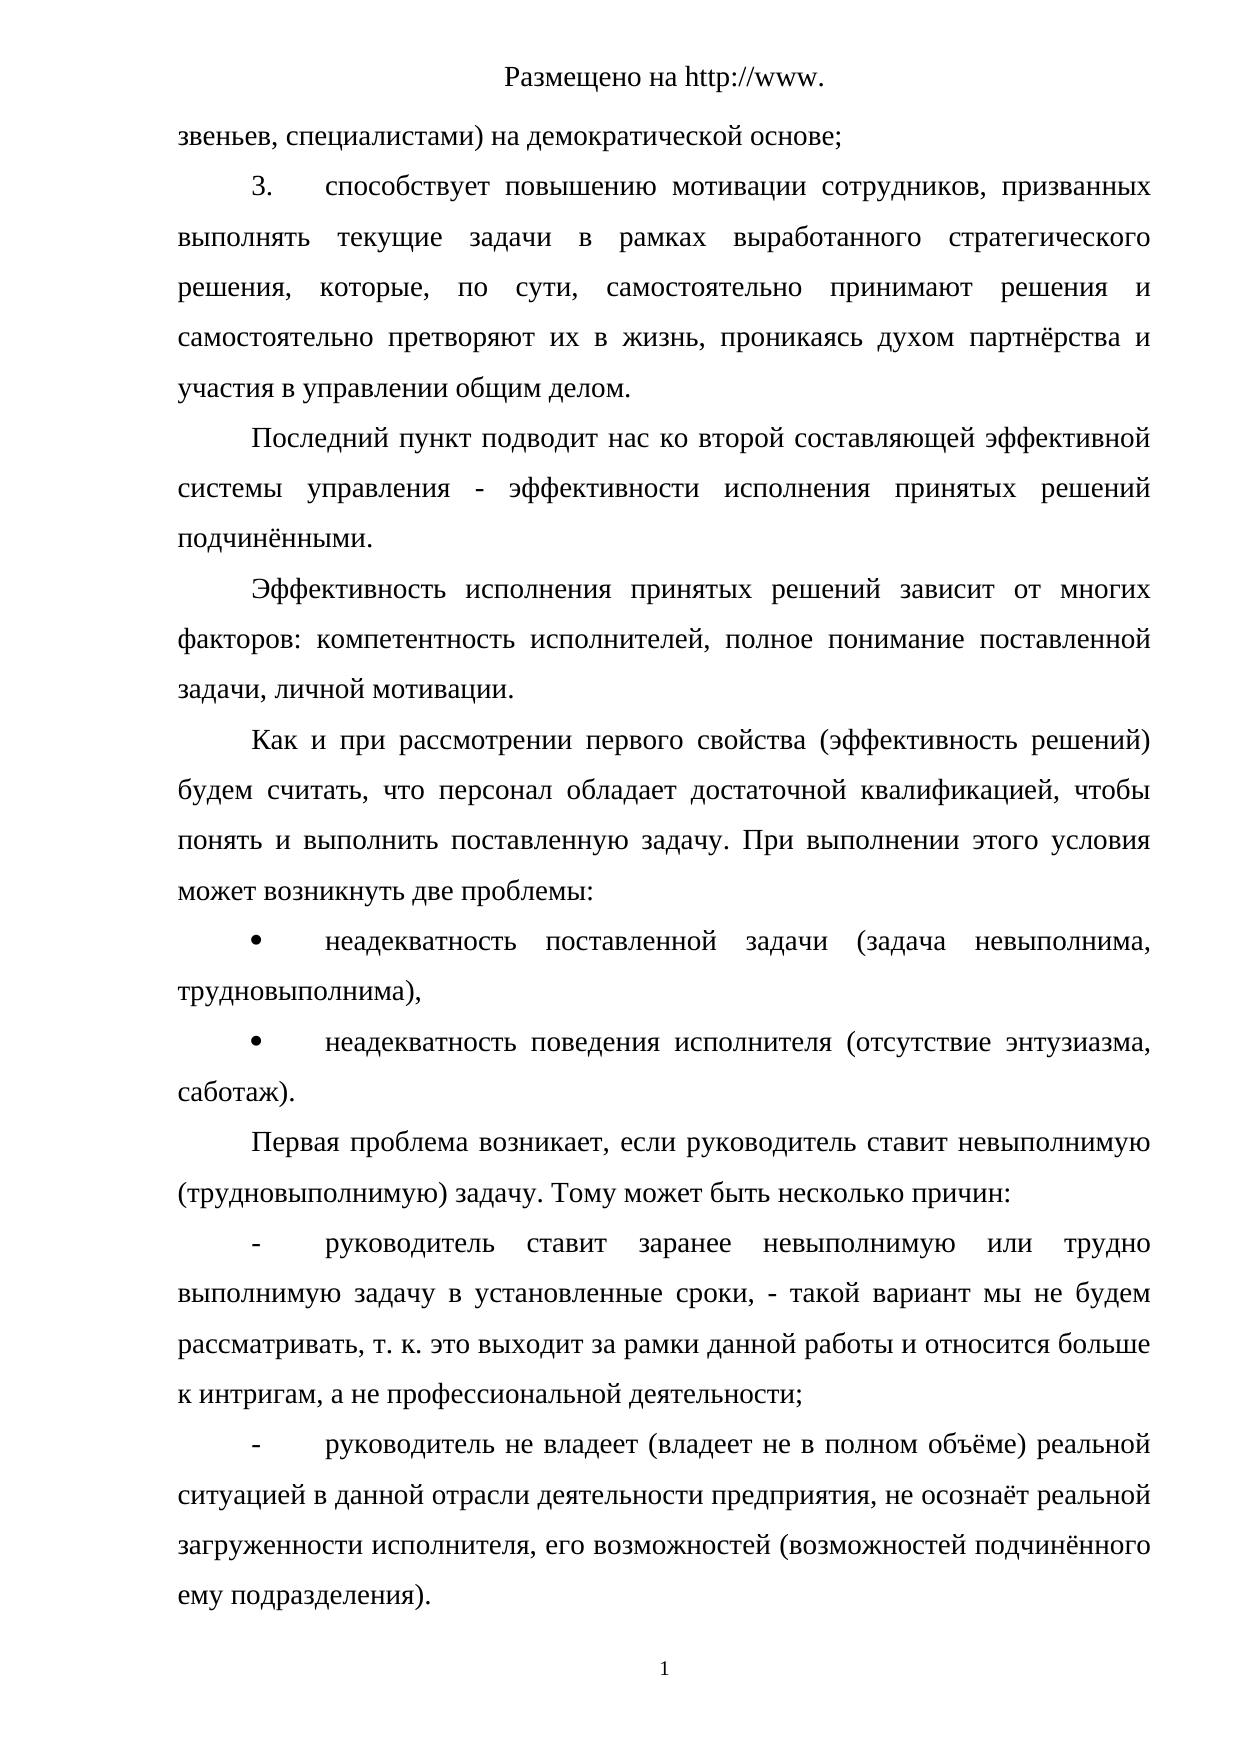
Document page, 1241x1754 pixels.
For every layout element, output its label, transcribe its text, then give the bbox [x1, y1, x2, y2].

text Эффективность исполнения принятых решений зависит от многих факторов: компетентность исполнителей, полное понимание поставленной задачи, личной мотивации. [177, 571, 1152, 705]
list руководитель ставит заранее невыполнимую или трудно выполнимую задачу в установленные сроки, - такой вариант мы не будем рассматривать, т. к. это выходит за рамки данной работы и относится больше к интригам, а не профессиональной деятельности; [177, 1225, 1152, 1410]
list неадекватность поставленной задачи (задача невыполнима, трудновыполнима), [177, 923, 1152, 1007]
list способствует повышению мотивации сотрудников, призванных выполнять текущие задачи в рамках выработанного стратегического решения, которые, по сути, самостоятельно принимают решения и самостоятельно претворяют их в жизнь, проникаясь духом партнёрства и участия в управлении общим делом. [177, 168, 1152, 403]
list неадекватность поведения исполнителя (отсутствие энтузиазма, саботаж). [177, 1024, 1152, 1108]
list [177, 118, 1152, 152]
text Как и при рассмотрении первого свойства (эффективность решений) будем считать, что персонал обладает достаточной квалификацией, чтобы понять и выполнить поставленную задачу. При выполнении этого условия может возникнуть две проблемы: [177, 722, 1152, 906]
text Первая проблема возникает, если руководитель ставит невыполнимую (трудновыполнимую) задачу. Тому может быть несколько причин: [177, 1124, 1152, 1208]
list руководитель не владеет (владеет не в полном объёме) реальной ситуацией в данной отрасли деятельности предприятия, не осознаёт реальной загруженности исполнителя, его возможностей (возможностей подчинённого ему подразделения). [177, 1426, 1152, 1611]
text Последний пункт подводит нас ко второй составляющей эффективной системы управления - эффективности исполнения принятых решений подчинёнными. [177, 420, 1152, 554]
